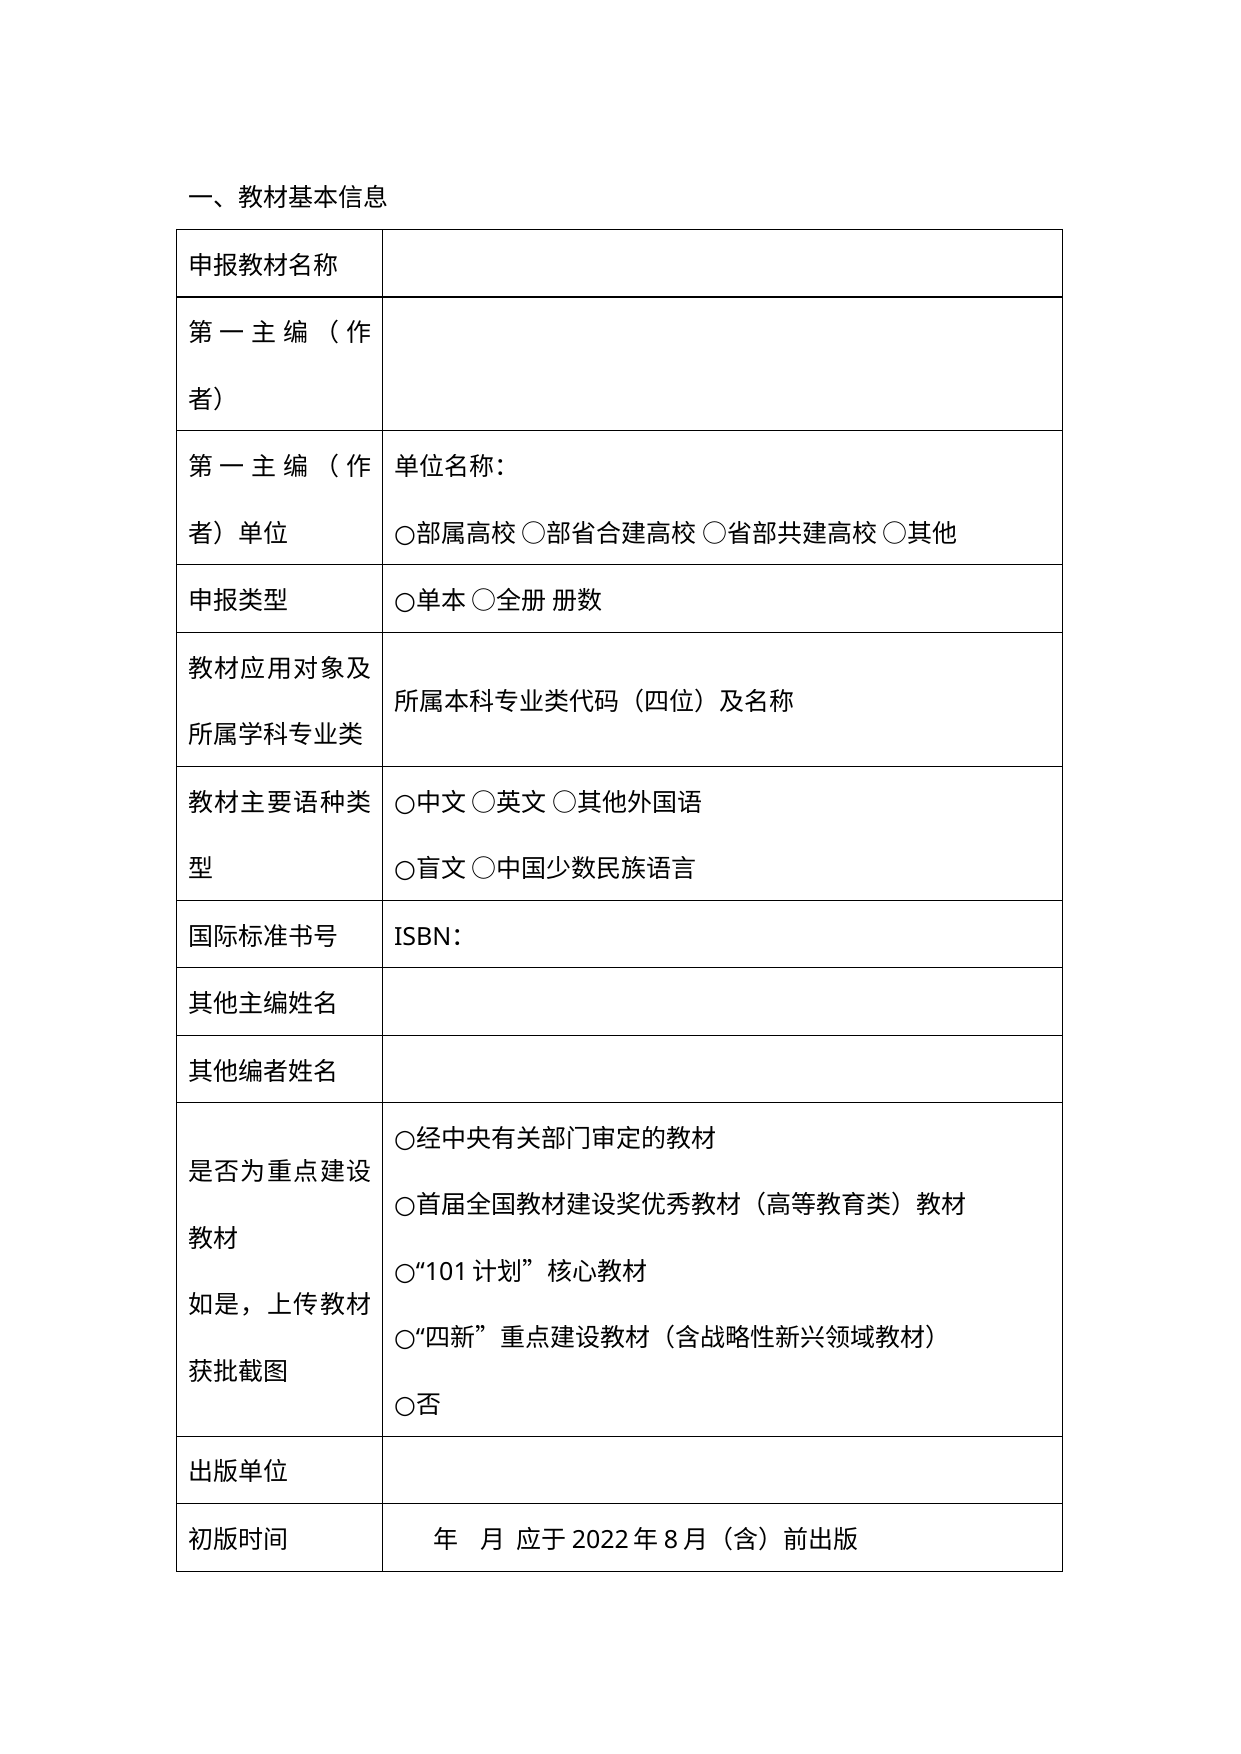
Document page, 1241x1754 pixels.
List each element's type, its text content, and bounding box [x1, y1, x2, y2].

table_cell ○经中央有关部门审定的教材 ○首届全国教材建设奖优秀教材（高等教育类）教材 ○“101计划”核心教材 ○“四新”重点建设教材（含战略性新兴领域教材） ○否 [383, 1103, 1062, 1436]
table_cell 所属本科专业类代码（四位）及名称 [383, 633, 1062, 766]
table_cell 申报类型 [177, 565, 382, 632]
table_cell 国际标准书号 [177, 901, 382, 967]
table_cell 其他主编姓名 [177, 968, 382, 1035]
table_cell ○单本 ○全册 册数 [383, 565, 1062, 632]
list 教材基本信息 [188, 162, 1052, 229]
table_cell 年 月 应于2022年8月（含）前出版 [383, 1504, 1062, 1571]
table_header 申报教材名称 [177, 230, 382, 296]
table_cell 是否为重点建设教材 如是，上传教材获批截图 [177, 1103, 382, 1436]
table_cell 教材应用对象及所属学科专业类 [177, 633, 382, 766]
table_cell 第一主编（作者）单位 [177, 431, 382, 564]
table_cell 单位名称： ○部属高校 ○部省合建高校 ○省部共建高校 ○其他 [383, 431, 1062, 564]
table_cell 教材主要语种类型 [177, 767, 382, 900]
table_cell 其他编者姓名 [177, 1036, 382, 1102]
table_cell [383, 968, 1062, 1035]
table_cell 第一主编（作者） [177, 298, 382, 430]
table_cell 出版单位 [177, 1437, 382, 1503]
table_cell [383, 1437, 1062, 1503]
table_cell ISBN： [383, 901, 1062, 967]
table_cell ○中文 ○英文 ○其他外国语 ○盲文 ○中国少数民族语言 [383, 767, 1062, 900]
table_header [383, 230, 1062, 296]
table_cell [383, 298, 1062, 430]
table_cell [383, 1036, 1062, 1102]
table_cell 初版时间 [177, 1504, 382, 1571]
